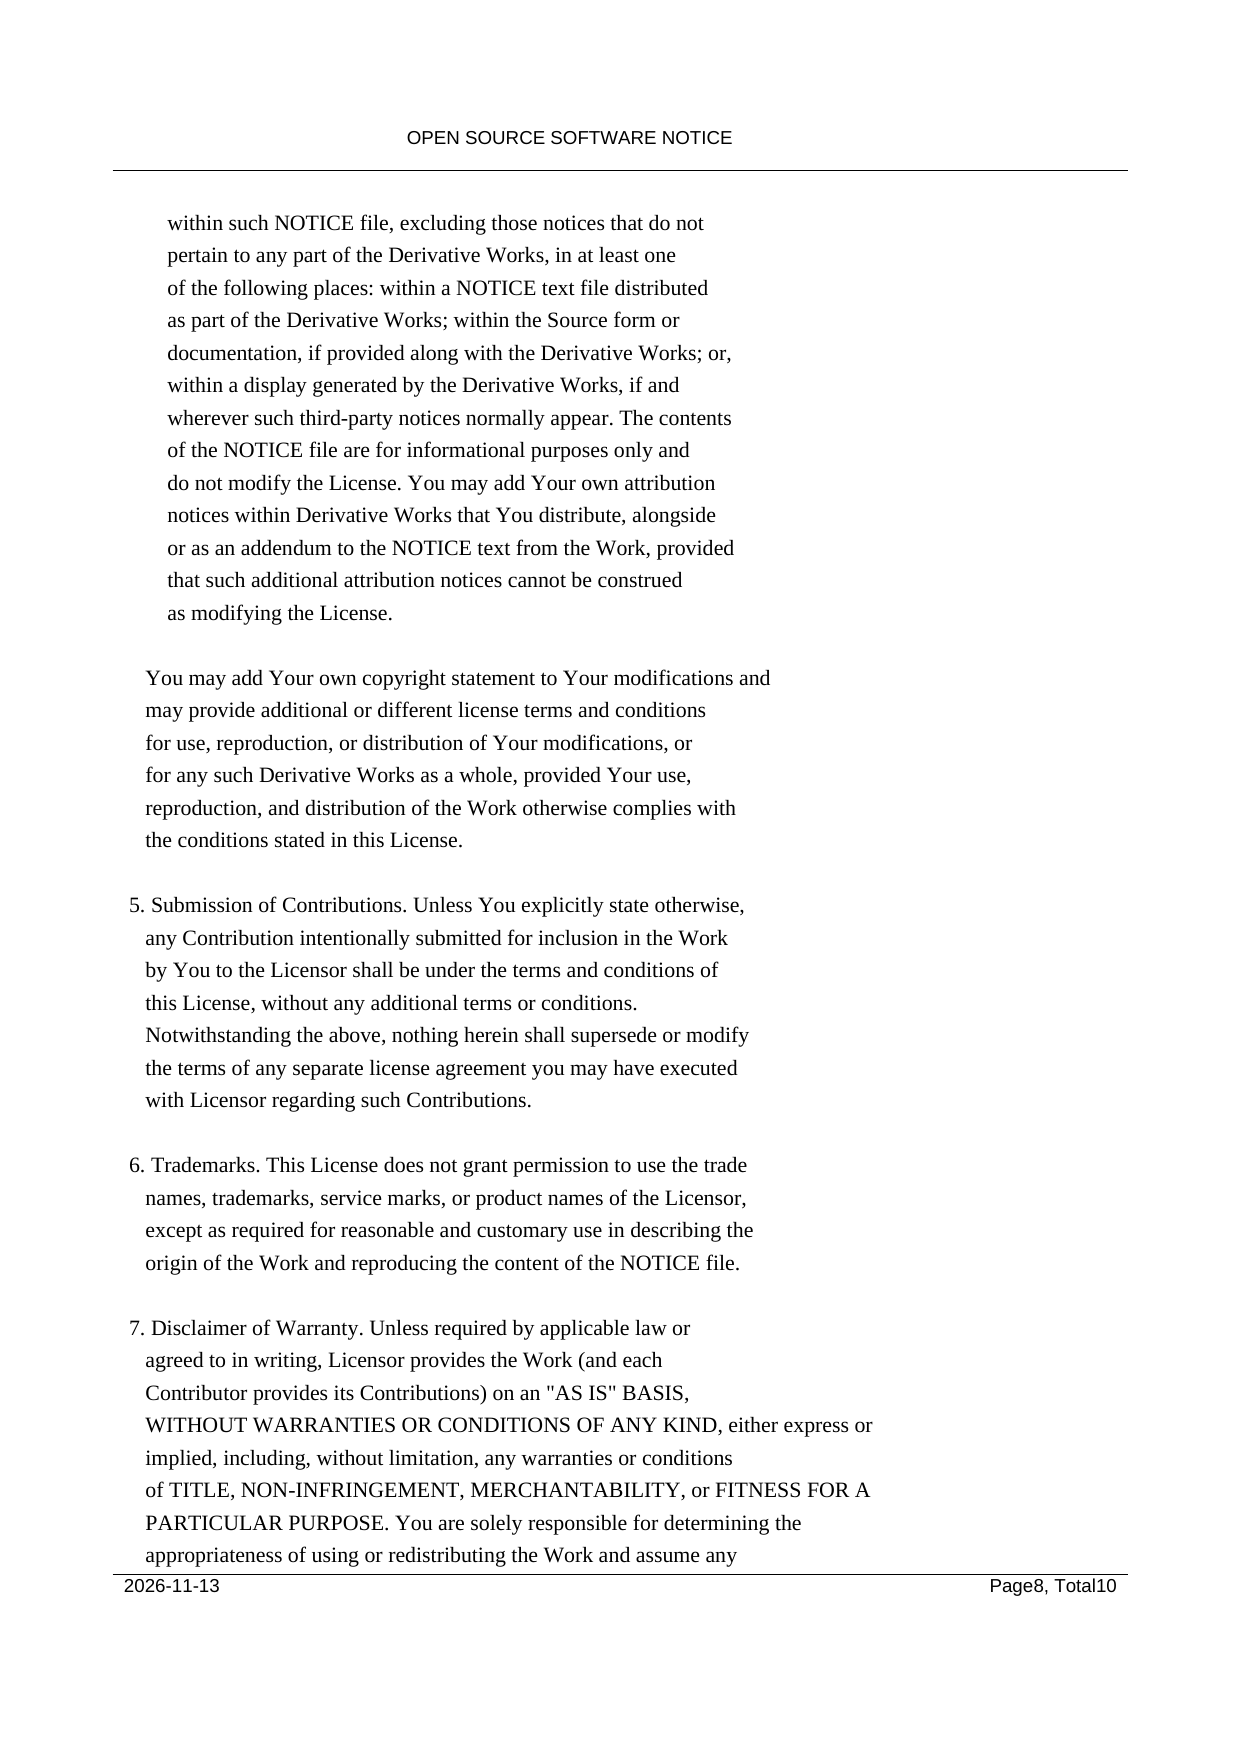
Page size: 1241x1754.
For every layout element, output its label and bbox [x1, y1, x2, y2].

text [112, 206, 1128, 1571]
